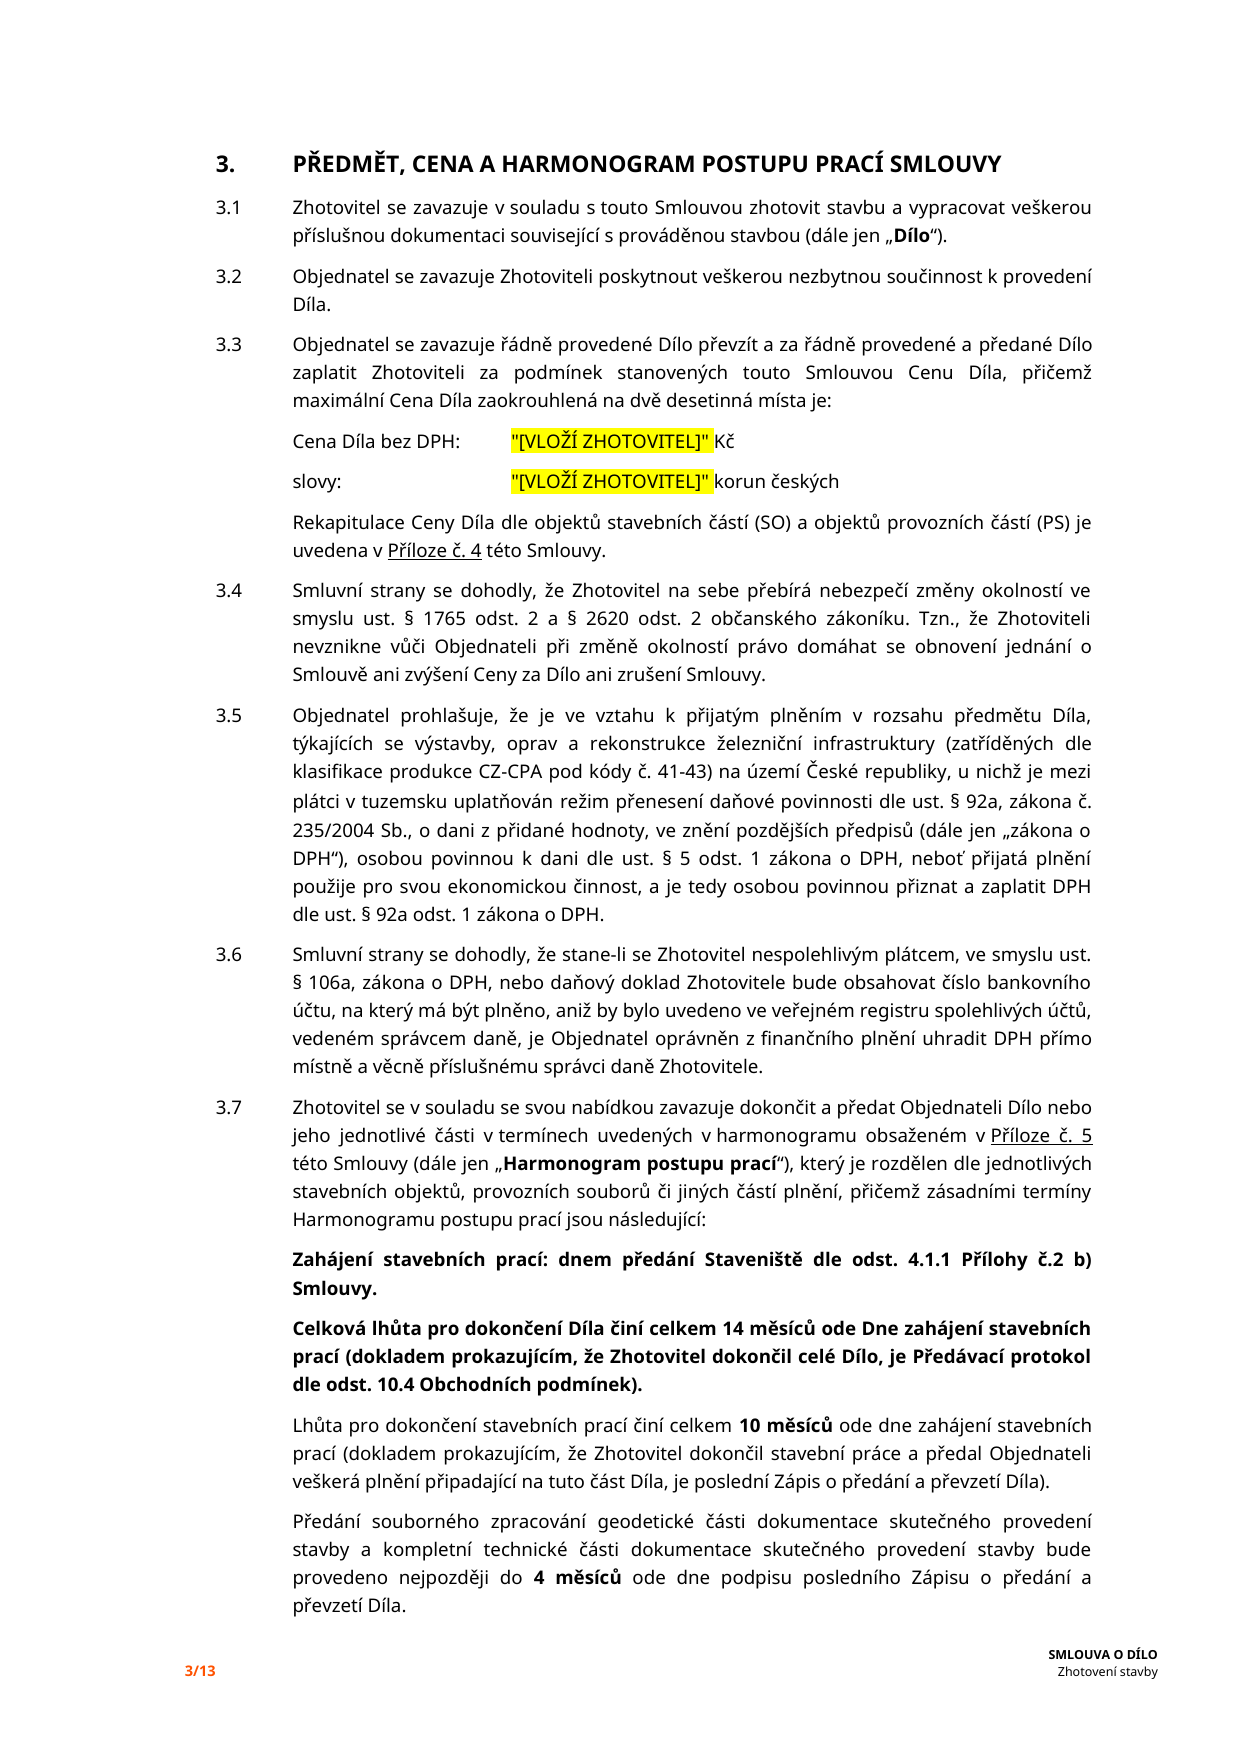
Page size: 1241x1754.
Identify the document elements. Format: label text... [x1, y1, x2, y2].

text Rekapitulace Ceny Díla dle objektů stavebních částí (SO) a objektů provozních částí (PS) je uvedena v Příloze č. 4 této Smlouvy. [292, 509, 1093, 563]
text Objednatel se zavazuje Zhotoviteli poskytnout veškerou nezbytnou součinnost k provedení Díla. [216, 263, 1093, 316]
text Cena Díla bez DPH: Kč [714, 428, 1093, 453]
text Lhůta pro dokončení stavebních prací činí celkem 10 měsíců ode dne zahájení stavebních prací (dokladem prokazujícím, že Zhotovitel dokončil stavební práce a předal Objednateli veškerá plnění připadající na tuto část Díla, je poslední Zápis o předání a převzetí Díla). [292, 1412, 1093, 1493]
text Zhotovitel se zavazuje v souladu s touto Smlouvou zhotovit stavbu a vypracovat veškerou příslušnou dokumentaci související s prováděnou stavbou (dále jen „Dílo“). [216, 194, 1093, 248]
text Předání souborného zpracování geodetické části dokumentace skutečného provedení stavby a kompletní technické části dokumentace skutečného provedení stavby bude provedeno nejpozději do 4 měsíců ode dne podpisu posledního Zápisu o předání a převzetí Díla. [292, 1508, 1093, 1618]
text Zahájení stavebních prací: dnem předání Staveniště dle odst. 4.1.1 Přílohy č.2 b) Smlouvy. [292, 1247, 1093, 1300]
text slovy: korun českých [292, 468, 1093, 494]
text Zhotovitel se v souladu se svou nabídkou zavazuje dokončit a předat Objednateli Dílo nebo jeho jednotlivé části v termínech uvedených v harmonogramu obsaženém v Příloze č. 5 této Smlouvy (dále jen „Harmonogram postupu prací“), který je rozdělen dle jednotlivých stavebních objektů, provozních souborů či jiných částí plnění, přičemž zásadními termíny Harmonogramu postupu prací jsou následující: [216, 1094, 1093, 1232]
text Objednatel prohlašuje, že je ve vztahu k přijatým plněním v rozsahu předmětu Díla, týkajících se výstavby, oprav a rekonstrukce železniční infrastruktury (zatříděných dle klasifikace produkce CZ-CPA pod kódy č. 41-43) na území České republiky, u nichž je mezi plátci v tuzemsku uplatňován režim přenesení daňové povinnosti dle ust. § 92a, zákona č. 235/2004 Sb., o dani z přidané hodnoty, ve znění pozdějších předpisů (dále jen „zákona o DPH“), osobou povinnou k dani dle ust. § 5 odst. 1 zákona o DPH, neboť přijatá plnění použije pro svou ekonomickou činnost, a je tedy osobou povinnou přiznat a zaplatit DPH dle ust. § 92a odst. 1 zákona o DPH. [216, 702, 1093, 927]
text Celková lhůta pro dokončení Díla činí celkem 14 měsíců ode Dne zahájení stavebních prací (dokladem prokazujícím, že Zhotovitel dokončil celé Dílo, je Předávací protokol dle odst. 10.4 Obchodních podmínek). [292, 1315, 1093, 1397]
text PŘEDMĚT, CENA A HARMONOGRAM POSTUPU PRACÍ SMLOUVY [216, 147, 1093, 179]
text Smluvní strany se dohodly, že Zhotovitel na sebe přebírá nebezpečí změny okolností ve smyslu ust. § 1765 odst. 2 a § 2620 odst. 2 občanského zákoníku. Tzn., že Zhotoviteli nevznikne vůči Objednateli při změně okolností právo domáhat se obnovení jednání o Smlouvě ani zvýšení Ceny za Dílo ani zrušení Smlouvy. [216, 578, 1093, 687]
text Cena Díla bez DPH: Kč [292, 428, 511, 453]
text Objednatel se zavazuje řádně provedené Dílo převzít a za řádně provedené a předané Dílo zaplatit Zhotoviteli za podmínek stanovených touto Smlouvou Cenu Díla, přičemž maximální Cena Díla zaokrouhlená na dvě desetinná místa je: [216, 331, 1093, 413]
text Smluvní strany se dohodly, že stane-li se Zhotovitel nespolehlivým plátcem, ve smyslu ust. § 106a, zákona o DPH, nebo daňový doklad Zhotovitele bude obsahovat číslo bankovního účtu, na který má být plněno, aniž by bylo uvedeno ve veřejném registru spolehlivých účtů, vedeném správcem daně, je Objednatel oprávněn z finančního plnění uhradit DPH přímo místně a věcně příslušnému správci daně Zhotovitele. [216, 942, 1093, 1079]
